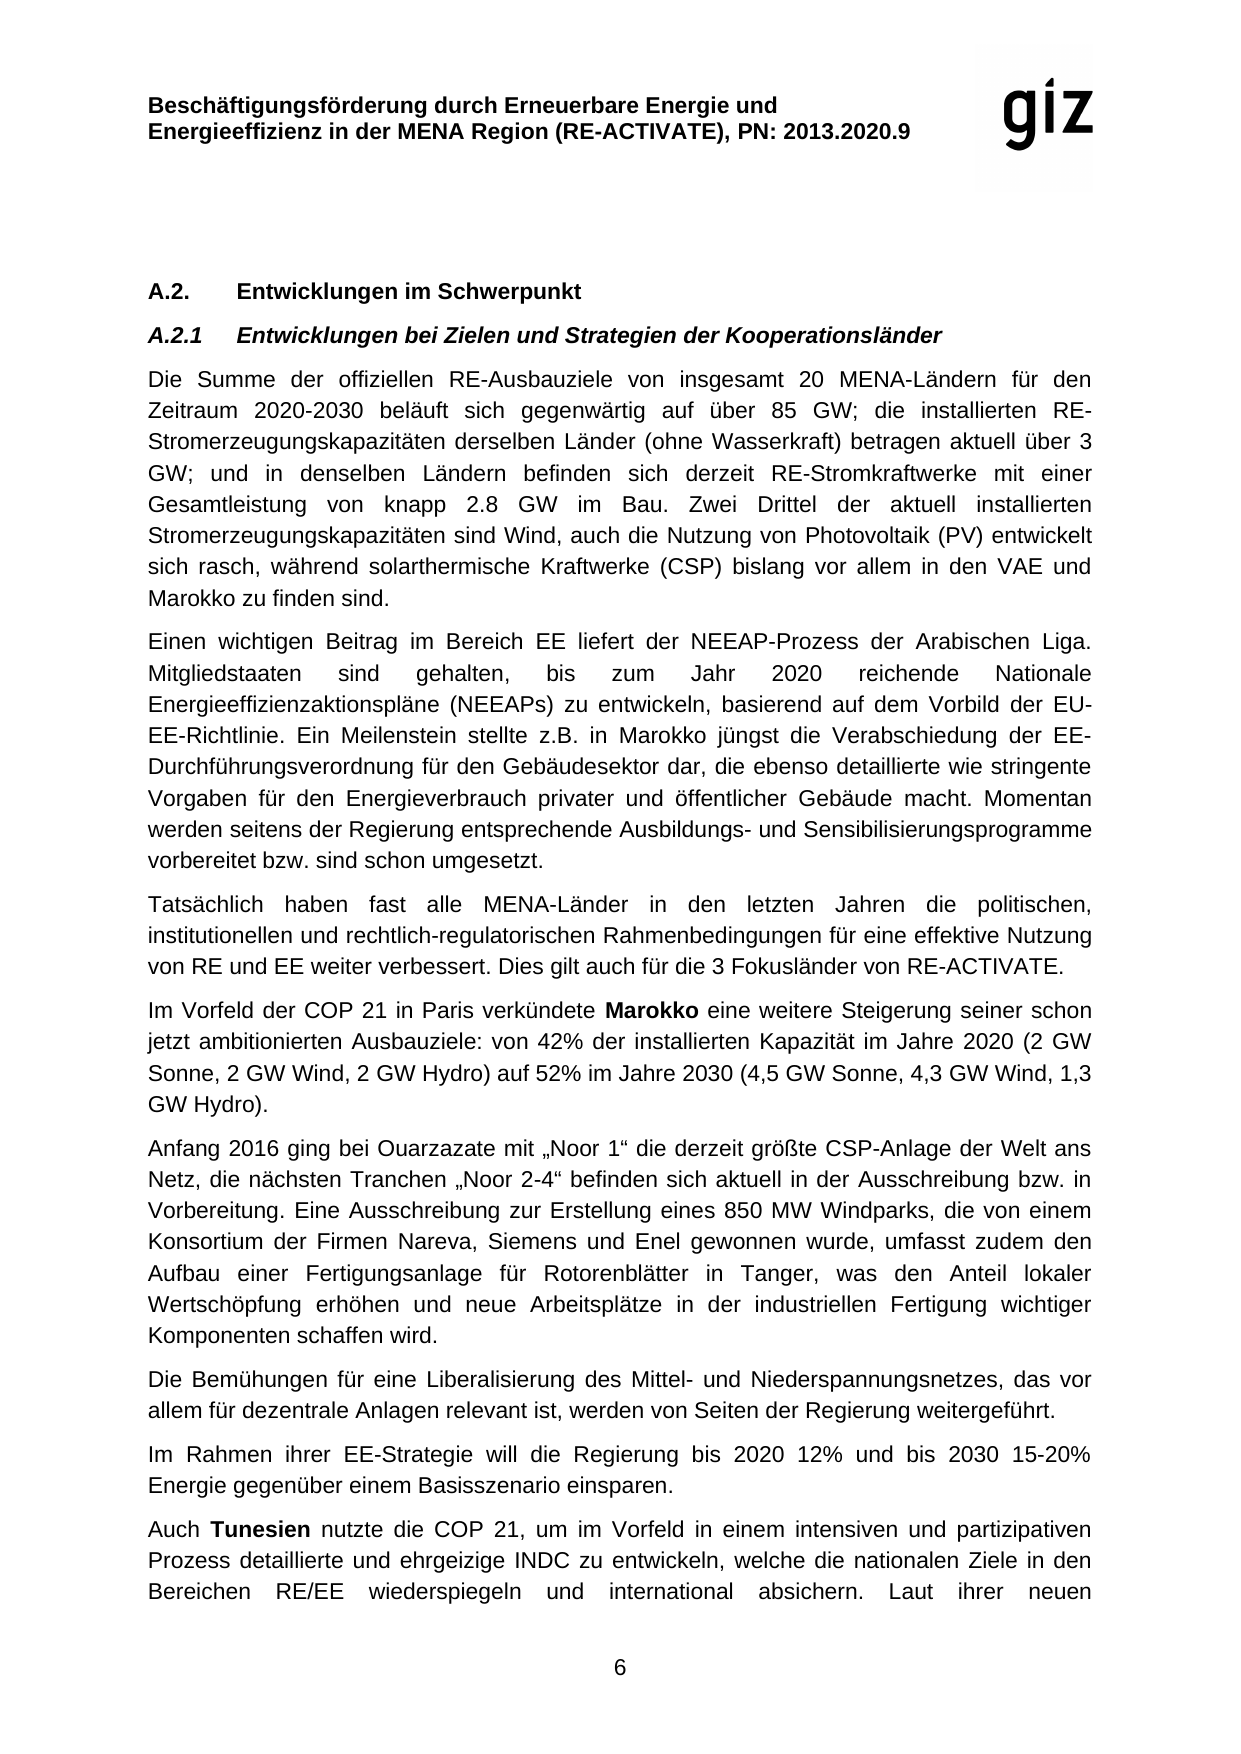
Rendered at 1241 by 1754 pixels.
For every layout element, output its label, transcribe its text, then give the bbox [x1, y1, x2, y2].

text Im Rahmen ihrer EE-Strategie will die Regierung bis 2020 12% und bis 2030 15-20% Energie gegenüber einem Basisszenario einsparen. [148, 1437, 1092, 1500]
text Im Vorfeld der COP 21 in Paris verkündete Marokko eine weitere Steigerung seiner schon jetzt ambitionierten Ausbauziele: von 42% der installierten Kapazität im Jahre 2020 (2 GW Sonne, 2 GW Wind, 2 GW Hydro) auf 52% im Jahre 2030 (4,5 GW Sonne, 4,3 GW Wind, 1,3 GW Hydro). [148, 993, 1092, 1118]
text Tatsächlich haben fast alle MENA-Länder in den letzten Jahren die politischen, institutionellen und rechtlich-regulatorischen Rahmenbedingungen für eine effektive Nutzung von RE und EE weiter verbessert. Dies gilt auch für die 3 Fokusländer von RE-ACTIVATE. [148, 887, 1092, 981]
subtitle A.2.1 Entwicklungen bei Zielen und Strategien der Kooperationsländer [148, 318, 1092, 350]
subtitle A.2. Entwicklungen im Schwerpunkt [148, 275, 1092, 306]
text Die Bemühungen für eine Liberalisierung des Mittel- und Niederspannungsnetzes, das vor allem für dezentrale Anlagen relevant ist, werden von Seiten der Regierung weitergeführt. [148, 1362, 1092, 1425]
text Anfang 2016 ging bei Ouarzazate mit „Noor 1“ die derzeit größte CSP-Anlage der Welt ans Netz, die nächsten Tranchen „Noor 2-4“ befinden sich aktuell in der Ausschreibung bzw. in Vorbereitung. Eine Ausschreibung zur Erstellung eines 850 MW Windparks, die von einem Konsortium der Firmen Nareva, Siemens und Enel gewonnen wurde, umfasst zudem den Aufbau einer Fertigungsanlage für Rotorenblätter in Tanger, was den Anteil lokaler Wertschöpfung erhöhen und neue Arbeitsplätze in der industriellen Fertigung wichtiger Komponenten schaffen wird. [148, 1131, 1092, 1350]
text Die Summe der offiziellen RE-Ausbauziele von insgesamt 20 MENA-Ländern für den Zeitraum 2020-2030 beläuft sich gegenwärtig auf über 85 GW; die installierten RE-Stromerzeugungskapazitäten derselben Länder (ohne Wasserkraft) betragen aktuell über 3 GW; und in denselben Ländern befinden sich derzeit RE-Stromkraftwerke mit einer Gesamtleistung von knapp 2.8 GW im Bau. Zwei Drittel der aktuell installierten Stromerzeugungskapazitäten sind Wind, auch die Nutzung von Photovoltaik (PV) entwickelt sich rasch, während solarthermische Kraftwerke (CSP) bislang vor allem in den VAE und Marokko zu finden sind. [148, 362, 1092, 612]
picture [974, 44, 1093, 192]
text Einen wichtigen Beitrag im Bereich EE liefert der NEEAP-Prozess der Arabischen Liga. Mitgliedstaaten sind gehalten, bis zum Jahr 2020 reichende Nationale Energieeffizienzaktionspläne (NEEAPs) zu entwickeln, basierend auf dem Vorbild der EU-EE-Richtlinie. Ein Meilenstein stellte z.B. in Marokko jüngst die Verabschiedung der EE-Durchführungsverordnung für den Gebäudesektor dar, die ebenso detaillierte wie stringente Vorgaben für den Energieverbrauch privater und öffentlicher Gebäude macht. Momentan werden seitens der Regierung entsprechende Ausbildungs- und Sensibilisierungsprogramme vorbereitet bzw. sind schon umgesetzt. [148, 625, 1092, 875]
